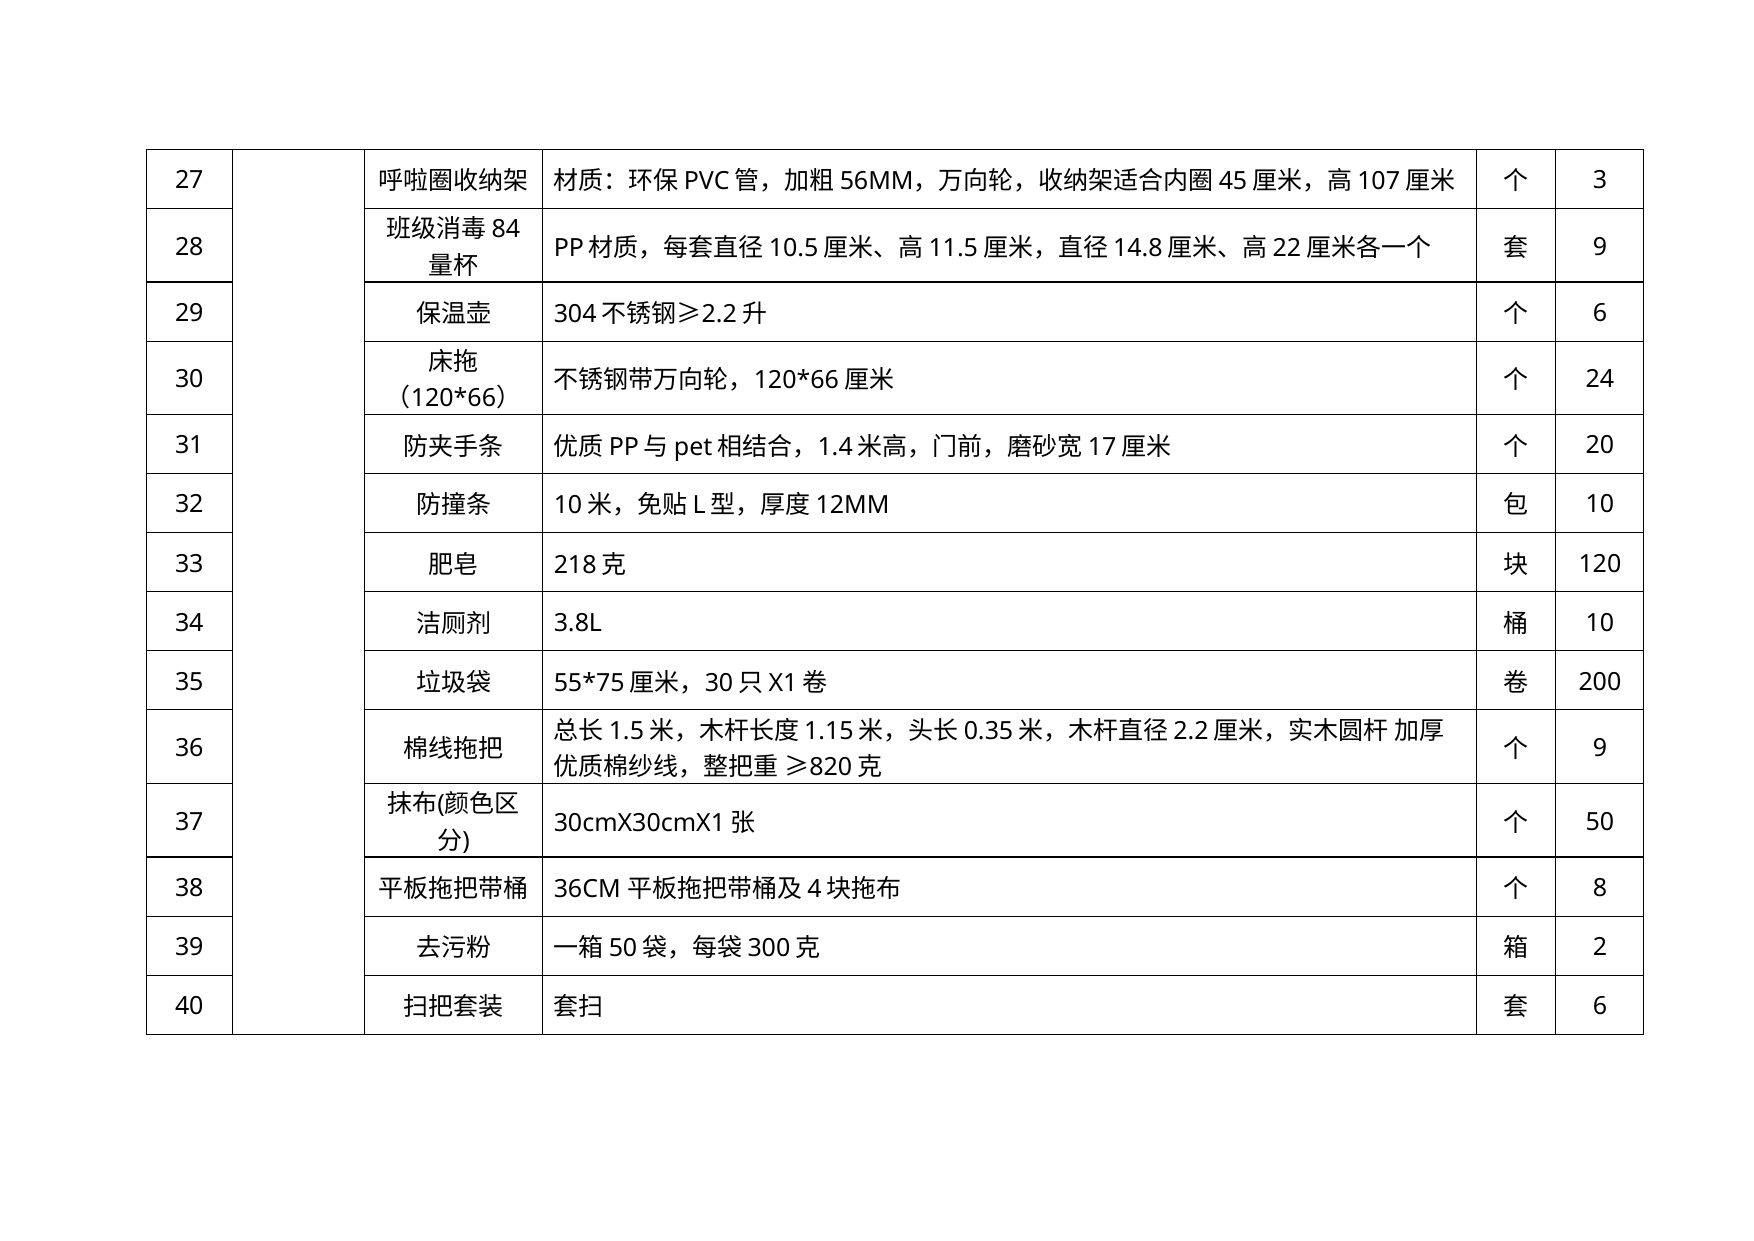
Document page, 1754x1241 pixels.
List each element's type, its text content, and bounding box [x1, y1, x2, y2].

table_cell 平板拖把带桶 [365, 858, 542, 916]
table_cell 材质：环保PVC管，加粗56MM，万向轮，收纳架适合内圈45厘米，高107厘米 [543, 150, 1476, 208]
table_cell 218克 [543, 533, 1476, 591]
table_cell 32 [147, 474, 232, 532]
table_cell 包 [1477, 474, 1555, 532]
table_cell 桶 [1477, 592, 1555, 650]
table_cell 120 [1556, 533, 1643, 591]
table_cell 个 [1477, 415, 1555, 473]
table_cell 个 [1477, 784, 1555, 856]
table_cell 29 [147, 283, 232, 341]
table_cell 不锈钢带万向轮，120*66厘米 [543, 342, 1476, 414]
table_cell 2 [1556, 917, 1643, 974]
table_cell 扫把套装 [365, 976, 542, 1034]
table_cell 35 [147, 651, 232, 709]
table_cell 10 [1556, 592, 1643, 650]
table_cell 34 [147, 592, 232, 650]
table_cell 去污粉 [365, 917, 542, 974]
table_cell 套 [1477, 976, 1555, 1034]
table_cell 总长1.5米，木杆长度1.15米，头长0.35米，木杆直径2.2厘米，实木圆杆 加厚优质棉纱线，整把重 ≥820克 [543, 710, 1476, 783]
table_cell PP材质，每套直径10.5厘米、高11.5厘米，直径14.8厘米、高22厘米各一个 [543, 209, 1476, 281]
table_cell 个 [1477, 283, 1555, 341]
table_cell 10 [1556, 474, 1643, 532]
table_cell 30 [147, 342, 232, 414]
table_cell 10米，免贴L型，厚度12MM [543, 474, 1476, 532]
table_cell 个 [1477, 710, 1555, 783]
table_cell 个 [1477, 342, 1555, 414]
table_cell 9 [1556, 209, 1643, 281]
table_cell 9 [1556, 710, 1643, 783]
table_cell 3.8L [543, 592, 1476, 650]
table_cell 27 [147, 150, 232, 208]
table_cell 保温壶 [365, 283, 542, 341]
table_cell 40 [147, 976, 232, 1034]
table_cell 304不锈钢≥2.2升 [543, 283, 1476, 341]
table_cell 卷 [1477, 651, 1555, 709]
table_cell 6 [1556, 976, 1643, 1034]
table_cell 28 [147, 209, 232, 281]
table_cell 8 [1556, 858, 1643, 916]
table_cell 班级消毒84量杯 [365, 209, 542, 281]
table_cell 块 [1477, 533, 1555, 591]
table_cell 38 [147, 858, 232, 916]
table_cell 33 [147, 533, 232, 591]
table_cell 一箱50袋，每袋300克 [543, 917, 1476, 974]
table_cell 套扫 [543, 976, 1476, 1034]
table_cell 呼啦圈收纳架 [365, 150, 542, 208]
table_cell 套 [1477, 209, 1555, 281]
table_cell 24 [1556, 342, 1643, 414]
table_cell 防撞条 [365, 474, 542, 532]
table_cell 个 [1477, 858, 1555, 916]
table_cell 20 [1556, 415, 1643, 473]
table_cell 50 [1556, 784, 1643, 856]
table_cell 200 [1556, 651, 1643, 709]
table_cell 36 [147, 710, 232, 783]
table_cell 优质PP与pet相结合，1.4米高，门前，磨砂宽17厘米 [543, 415, 1476, 473]
table_cell 39 [147, 917, 232, 974]
table_cell 个 [1477, 150, 1555, 208]
table_cell 箱 [1477, 917, 1555, 974]
table_cell 抹布(颜色区分) [365, 784, 542, 856]
table_cell 洁厕剂 [365, 592, 542, 650]
table_cell 防夹手条 [365, 415, 542, 473]
table_cell 6 [1556, 283, 1643, 341]
table_cell 3 [1556, 150, 1643, 208]
table_cell 棉线拖把 [365, 710, 542, 783]
table_cell 31 [147, 415, 232, 473]
table_cell 肥皂 [365, 533, 542, 591]
table_cell 37 [147, 784, 232, 856]
table_cell 垃圾袋 [365, 651, 542, 709]
table_cell 55*75厘米，30只X1卷 [543, 651, 1476, 709]
table_cell 30cmX30cmX1张 [543, 784, 1476, 856]
table_cell 床拖（120*66） [365, 342, 542, 414]
table_cell 36CM 平板拖把带桶及4块拖布 [543, 858, 1476, 916]
